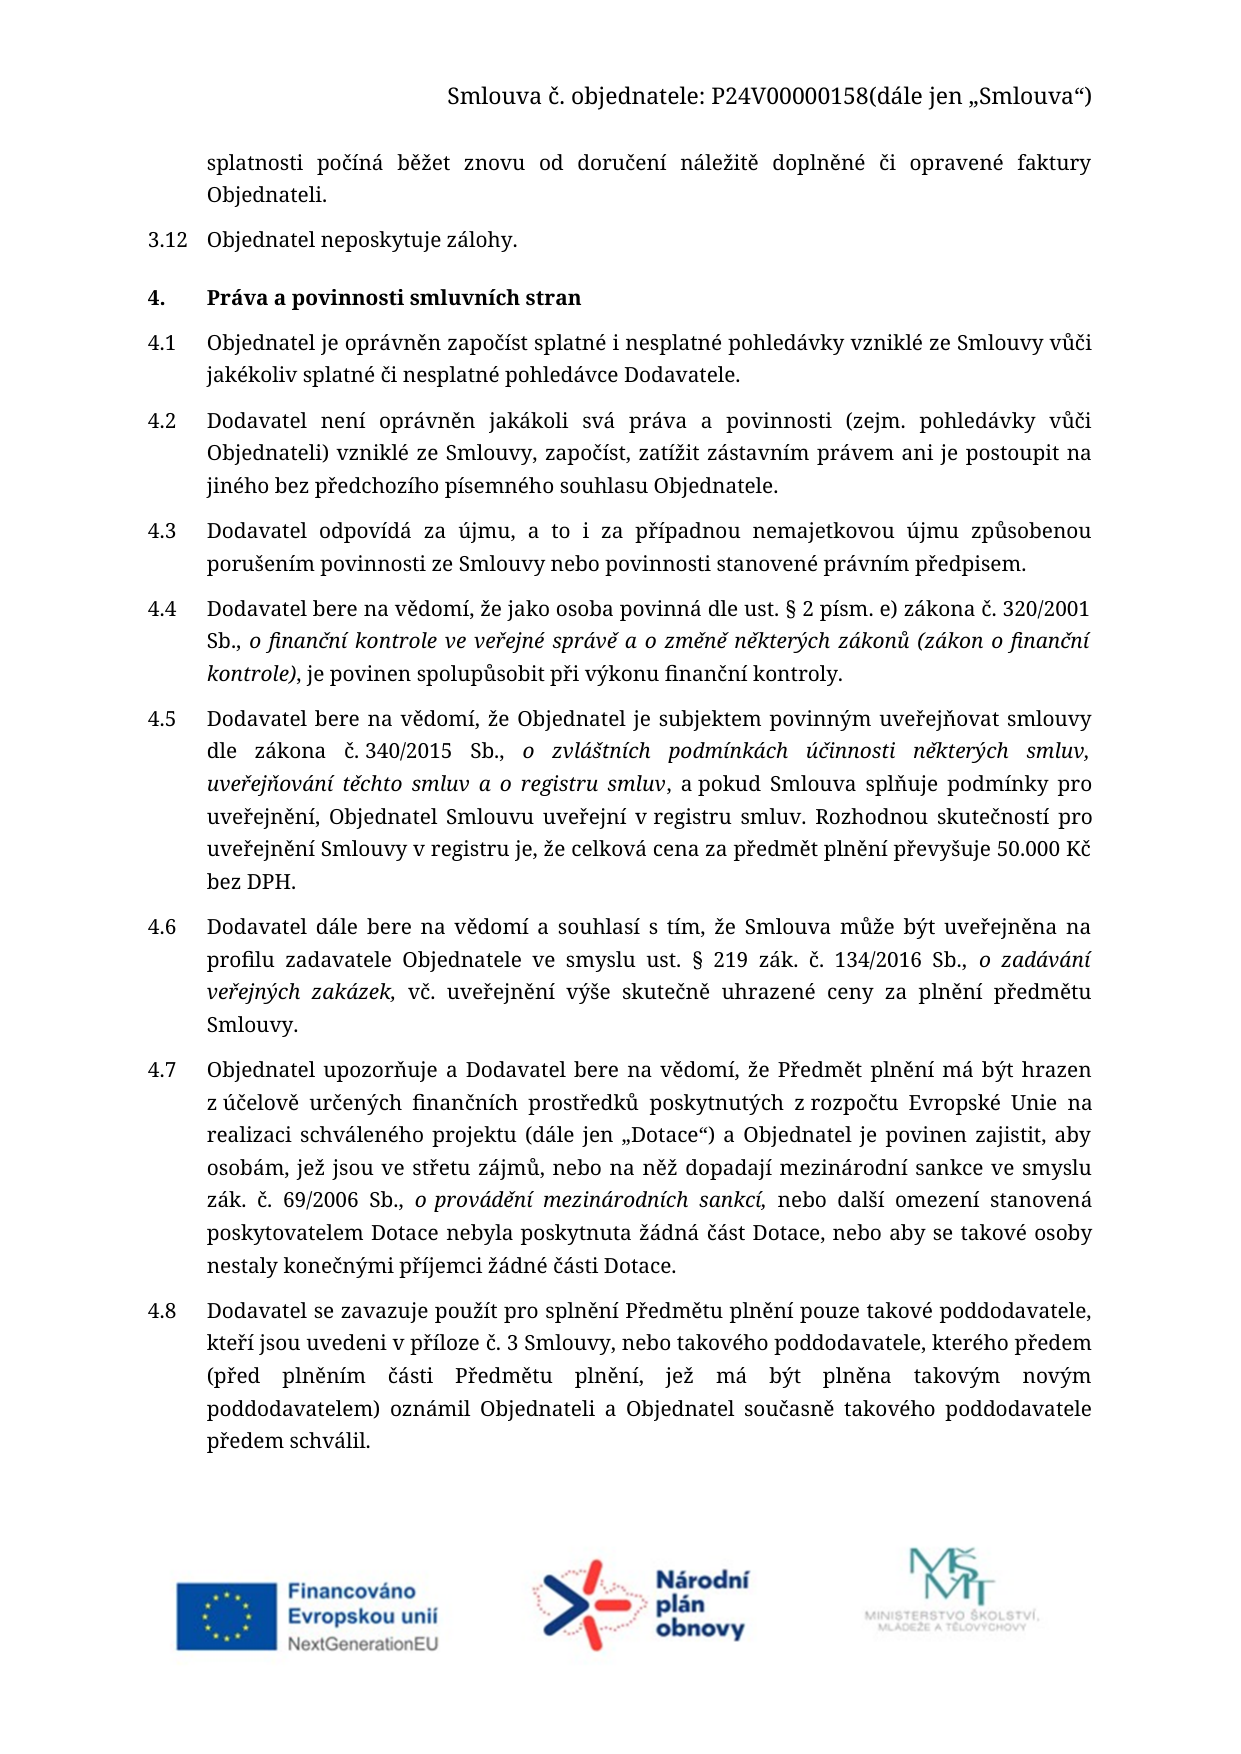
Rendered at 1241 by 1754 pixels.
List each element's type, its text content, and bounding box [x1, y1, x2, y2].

list Dodavatel není oprávněn jakákoli svá práva a povinnosti (zejm. pohledávky vůči Objednateli) vzniklé ze Smlouvy, započíst, zatížit zástavním právem ani je postoupit na jiného bez předchozího písemného souhlasu Objednatele. [148, 406, 1093, 499]
list Dodavatel bere na vědomí, že Objednatel je subjektem povinným uveřejňovat smlouvy dle zákona č. 340/2015 Sb., o zvláštních podmínkách účinnosti některých smluv, uveřejňování těchto smluv a o registru smluv, a pokud Smlouva splňuje podmínky pro uveřejnění, Objednatel Smlouvu uveřejní v registru smluv. Rozhodnou skutečností pro uveřejnění Smlouvy v registru je, že celková cena za předmět plnění převyšuje 50.000 Kč bez DPH. [148, 704, 1093, 896]
list Dodavatel se zavazuje použít pro splnění Předmětu plnění pouze takové poddodavatele, kteří jsou uvedeni v příloze č. 3 Smlouvy, nebo takového poddodavatele, kterého předem (před plněním části Předmětu plnění, jež má být plněna takovým novým poddodavatelem) oznámil Objednateli a Objednatel současně takového poddodavatele předem schválil. [148, 1296, 1093, 1455]
list Dodavatel bere na vědomí, že jako osoba povinná dle ust. § 2 písm. e) zákona č. 320/2001 Sb., o finanční kontrole ve veřejné správě a o změně některých zákonů (zákon o finanční kontrole), je povinen spolupůsobit při výkonu finanční kontroly. [148, 594, 1093, 687]
picture [147, 1500, 1093, 1678]
list Práva a povinnosti smluvních stran [148, 283, 1093, 311]
list Dodavatel dále bere na vědomí a souhlasí s tím, že Smlouva může být uveřejněna na profilu zadavatele Objednatele ve smyslu ust. § 219 zák. č. 134/2016 Sb., o zadávání veřejných zakázek, vč. uveřejnění výše skutečně uhrazené ceny za plnění předmětu Smlouvy. [148, 912, 1093, 1038]
list Objednatel je oprávněn započíst splatné i nesplatné pohledávky vzniklé ze Smlouvy vůči jakékoliv splatné či nesplatné pohledávce Dodavatele. [148, 328, 1093, 389]
list Objednatel upozorňuje a Dodavatel bere na vědomí, že Předmět plnění má být hrazen z účelově určených finančních prostředků poskytnutých z rozpočtu Evropské Unie na realizaci schváleného projektu (dále jen „Dotace“) a Objednatel je povinen zajistit, aby osobám, jež jsou ve střetu zájmů, nebo na něž dopadají mezinárodní sankce ve smyslu zák. č. 69/2006 Sb., o provádění mezinárodních sankcí, nebo další omezení stanovená poskytovatelem Dotace nebyla poskytnuta žádná část Dotace, nebo aby se takové osoby nestaly konečnými příjemci žádné části Dotace. [148, 1055, 1093, 1279]
list Objednatel neposkytuje zálohy. [148, 225, 1093, 254]
list Dodavatel odpovídá za újmu, a to i za případnou nemajetkovou újmu způsobenou porušením povinnosti ze Smlouvy nebo povinnosti stanovené právním předpisem. [148, 516, 1093, 577]
